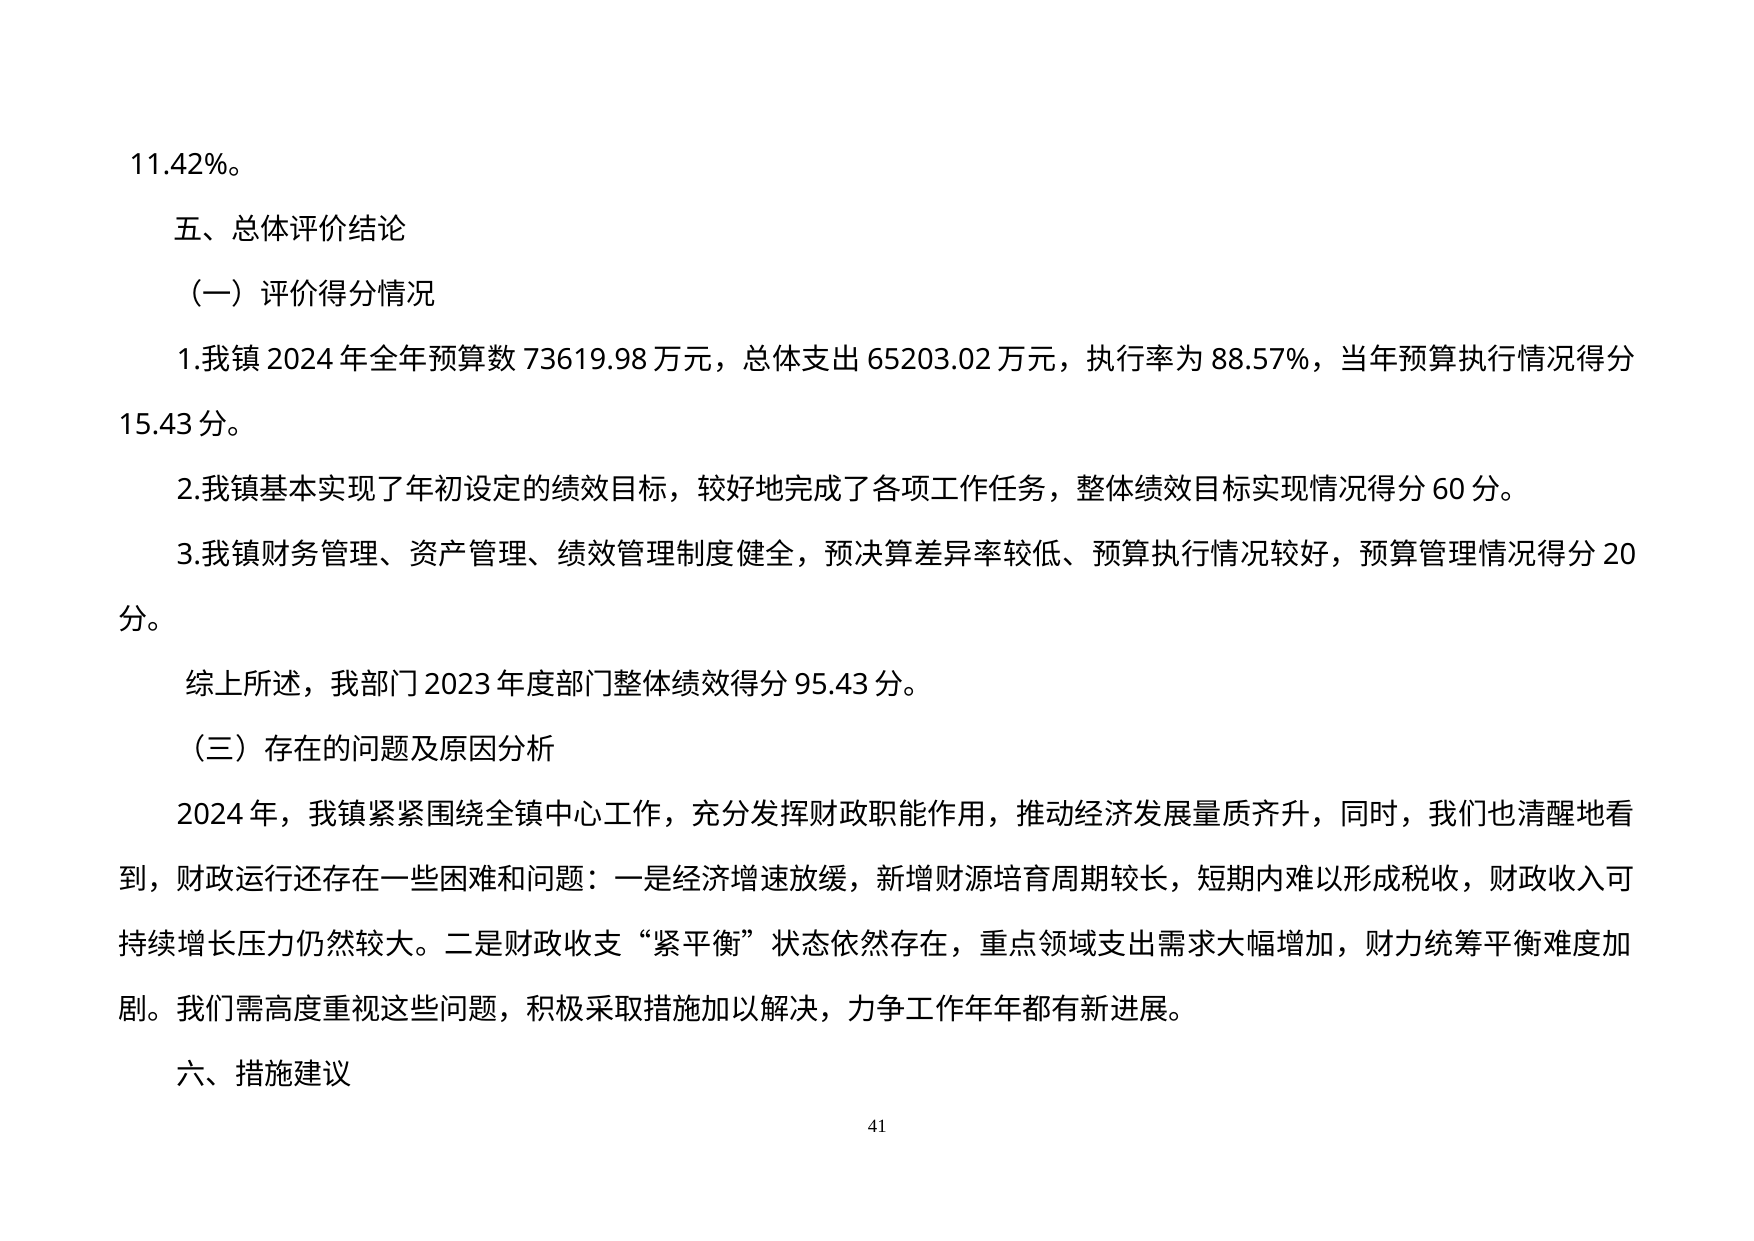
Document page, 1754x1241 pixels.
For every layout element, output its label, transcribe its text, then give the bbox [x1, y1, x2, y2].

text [129, 129, 1636, 194]
text 五、总体评价结论 [129, 194, 1636, 259]
text 2.我镇基本实现了年初设定的绩效目标，较好地完成了各项工作任务，整体绩效目标实现情况得分60分。 [118, 454, 1636, 519]
text 3.我镇财务管理、资产管理、绩效管理制度健全，预决算差异率较低、预算执行情况较好，预算管理情况得分20分。 [118, 519, 1636, 649]
text 2024年，我镇紧紧围绕全镇中心工作，充分发挥财政职能作用，推动经济发展量质齐升，同时，我们也清醒地看到，财政运行还存在一些困难和问题：一是经济增速放缓，新增财源培育周期较长，短期内难以形成税收，财政收入可持续增长压力仍然较大。二是财政收支“紧平衡”状态依然存在，重点领域支出需求大幅增加，财力统筹平衡难度加剧。我们需高度重视这些问题，积极采取措施加以解决，力争工作年年都有新进展。 [118, 779, 1636, 1039]
text 1.我镇2024年全年预算数73619.98万元，总体支出65203.02万元，执行率为88.57%，当年预算执行情况得分15.43分。 [118, 324, 1636, 454]
text （一）评价得分情况 [129, 259, 1636, 324]
list 措施建议 [118, 1039, 1636, 1104]
text 综上所述，我部门2023年度部门整体绩效得分95.43分。 [118, 649, 1636, 714]
list 存在的问题及原因分析 [118, 714, 1636, 779]
